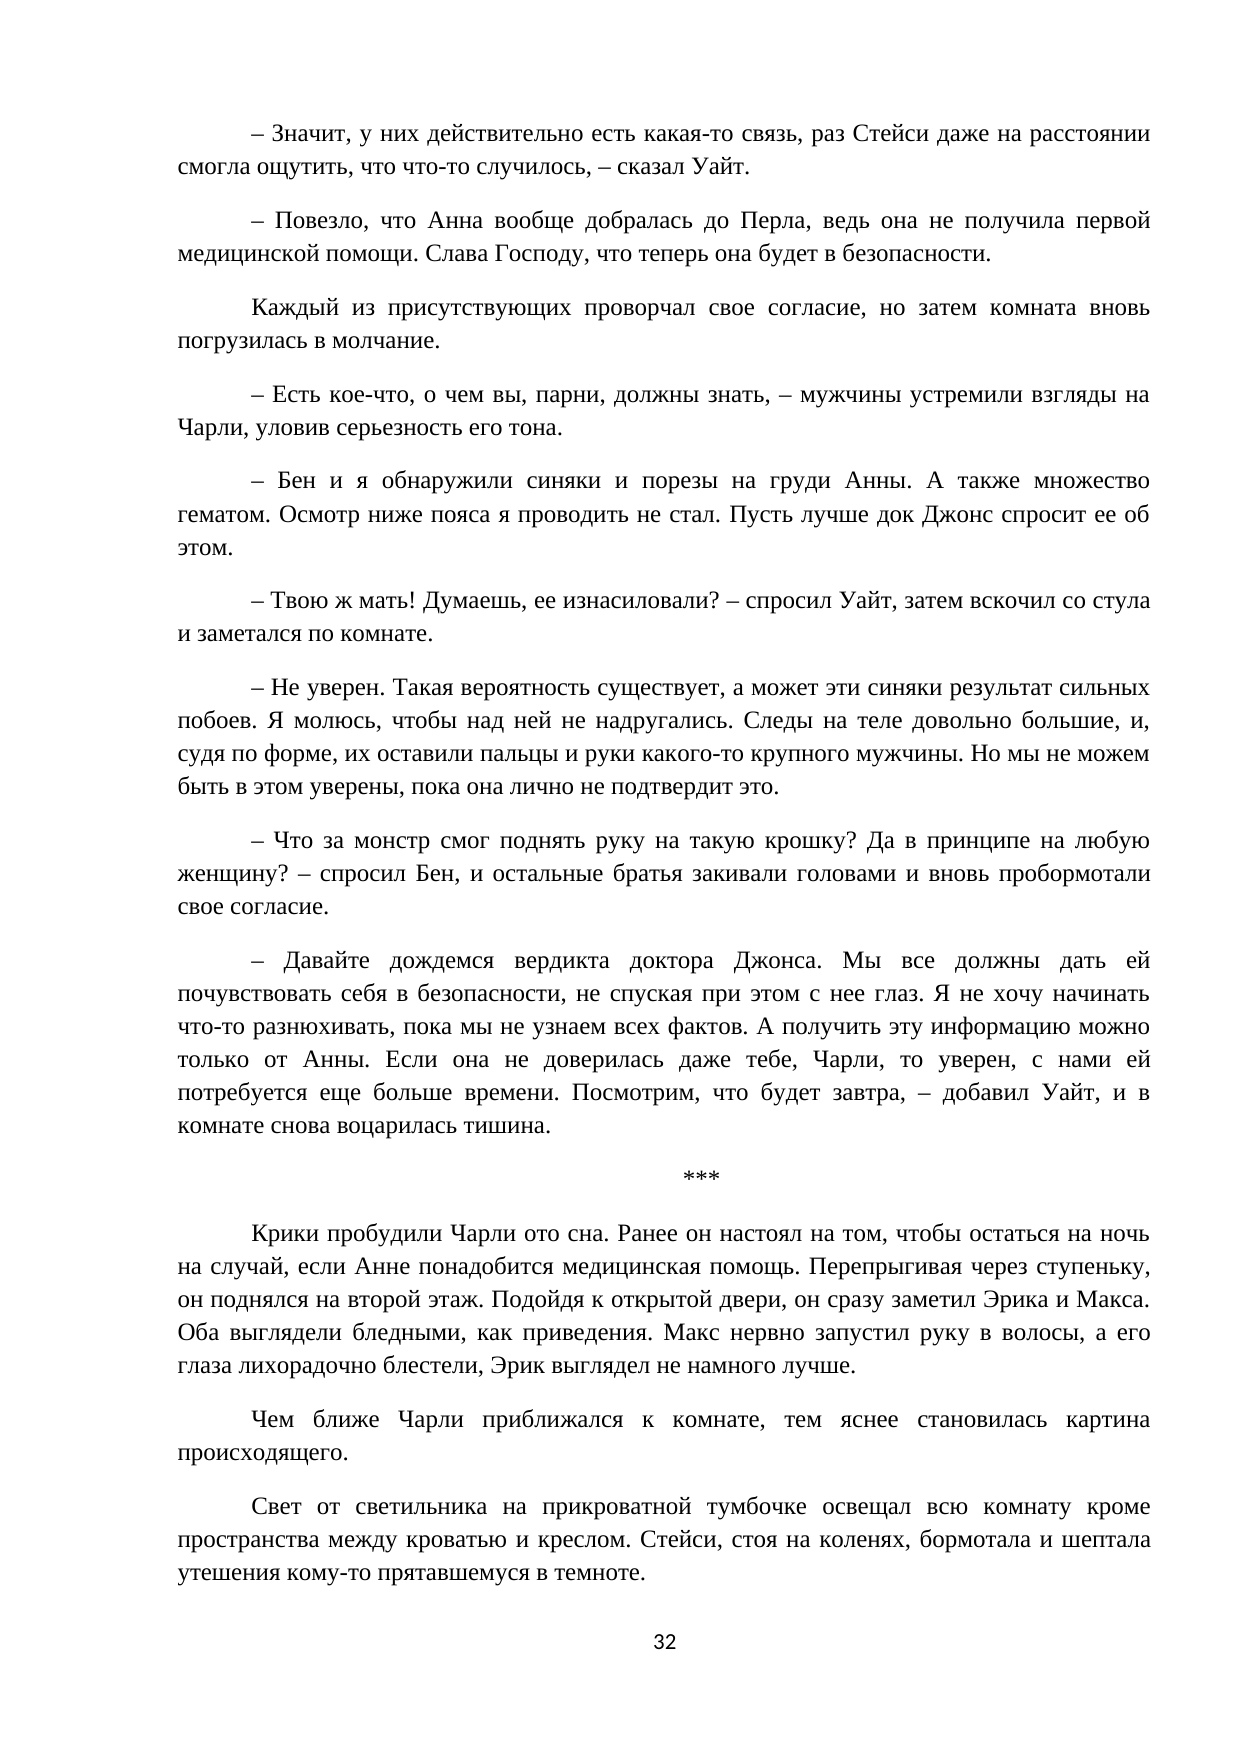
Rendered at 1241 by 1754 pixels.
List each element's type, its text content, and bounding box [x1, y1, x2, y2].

text – Бен и я обнаружили синяки и порезы на груди Анны. А также множество гематом. Осмотр ниже пояса я проводить не стал. Пусть лучше док Джонс спросит ее об этом. [177, 466, 1152, 560]
text Крики пробудили Чарли ото сна. Ранее он настоял на том, чтобы остаться на ночь на случай, если Анне понадобится медицинская помощь. Перепрыгивая через ступеньку, он поднялся на второй этаж. Подойдя к открытой двери, он сразу заметил Эрика и Макса. Оба выглядели бледными, как приведения. Макс нервно запустил руку в волосы, а его глаза лихорадочно блестели, Эрик выглядел не намного лучше. [177, 1218, 1152, 1379]
text Чем ближе Чарли приближался к комнате, тем яснее становилась картина происходящего. [177, 1404, 1152, 1466]
text *** [177, 1164, 1152, 1193]
text Каждый из присутствующих проворчал свое согласие, но затем комната вновь погрузилась в молчание. [177, 292, 1152, 354]
text – Значит, у них действительно есть какая-то связь, раз Стейси даже на расстоянии смогла ощутить, что что-то случилось, – сказал Уайт. [177, 118, 1152, 180]
text – Не уверен. Такая вероятность существует, а может эти синяки результат сильных побоев. Я молюсь, чтобы над ней не надругались. Следы на теле довольно большие, и, судя по форме, их оставили пальцы и руки какого-то крупного мужчины. Но мы не можем быть в этом уверены, пока она лично не подтвердит это. [177, 672, 1152, 800]
text – Твою ж мать! Думаешь, ее изнасиловали? – спросил Уайт, затем вскочил со стула и заметался по комнате. [177, 586, 1152, 647]
text – Давайте дождемся вердикта доктора Джонса. Мы все должны дать ей почувствовать себя в безопасности, не спуская при этом с нее глаз. Я не хочу начинать что-то разнюхивать, пока мы не узнаем всех фактов. А получить эту информацию можно только от Анны. Если она не доверилась даже тебе, Чарли, то уверен, с нами ей потребуется еще больше времени. Посмотрим, что будет завтра, – добавил Уайт, и в комнате снова воцарилась тишина. [177, 945, 1152, 1139]
text – Повезло, что Анна вообще добралась до Перла, ведь она не получила первой медицинской помощи. Слава Господу, что теперь она будет в безопасности. [177, 205, 1152, 267]
text – Есть кое-что, о чем вы, парни, должны знать, – мужчины устремили взгляды на Чарли, уловив серьезность его тона. [177, 379, 1152, 441]
text Свет от светильника на прикроватной тумбочке освещал всю комнату кроме пространства между кроватью и креслом. Стейси, стоя на коленях, бормотала и шептала утешения кому-то прятавшемуся в темноте. [177, 1491, 1152, 1586]
text – Что за монстр смог поднять руку на такую крошку? Да в принципе на любую женщину? – спросил Бен, и остальные братья закивали головами и вновь пробормотали свое согласие. [177, 825, 1152, 920]
